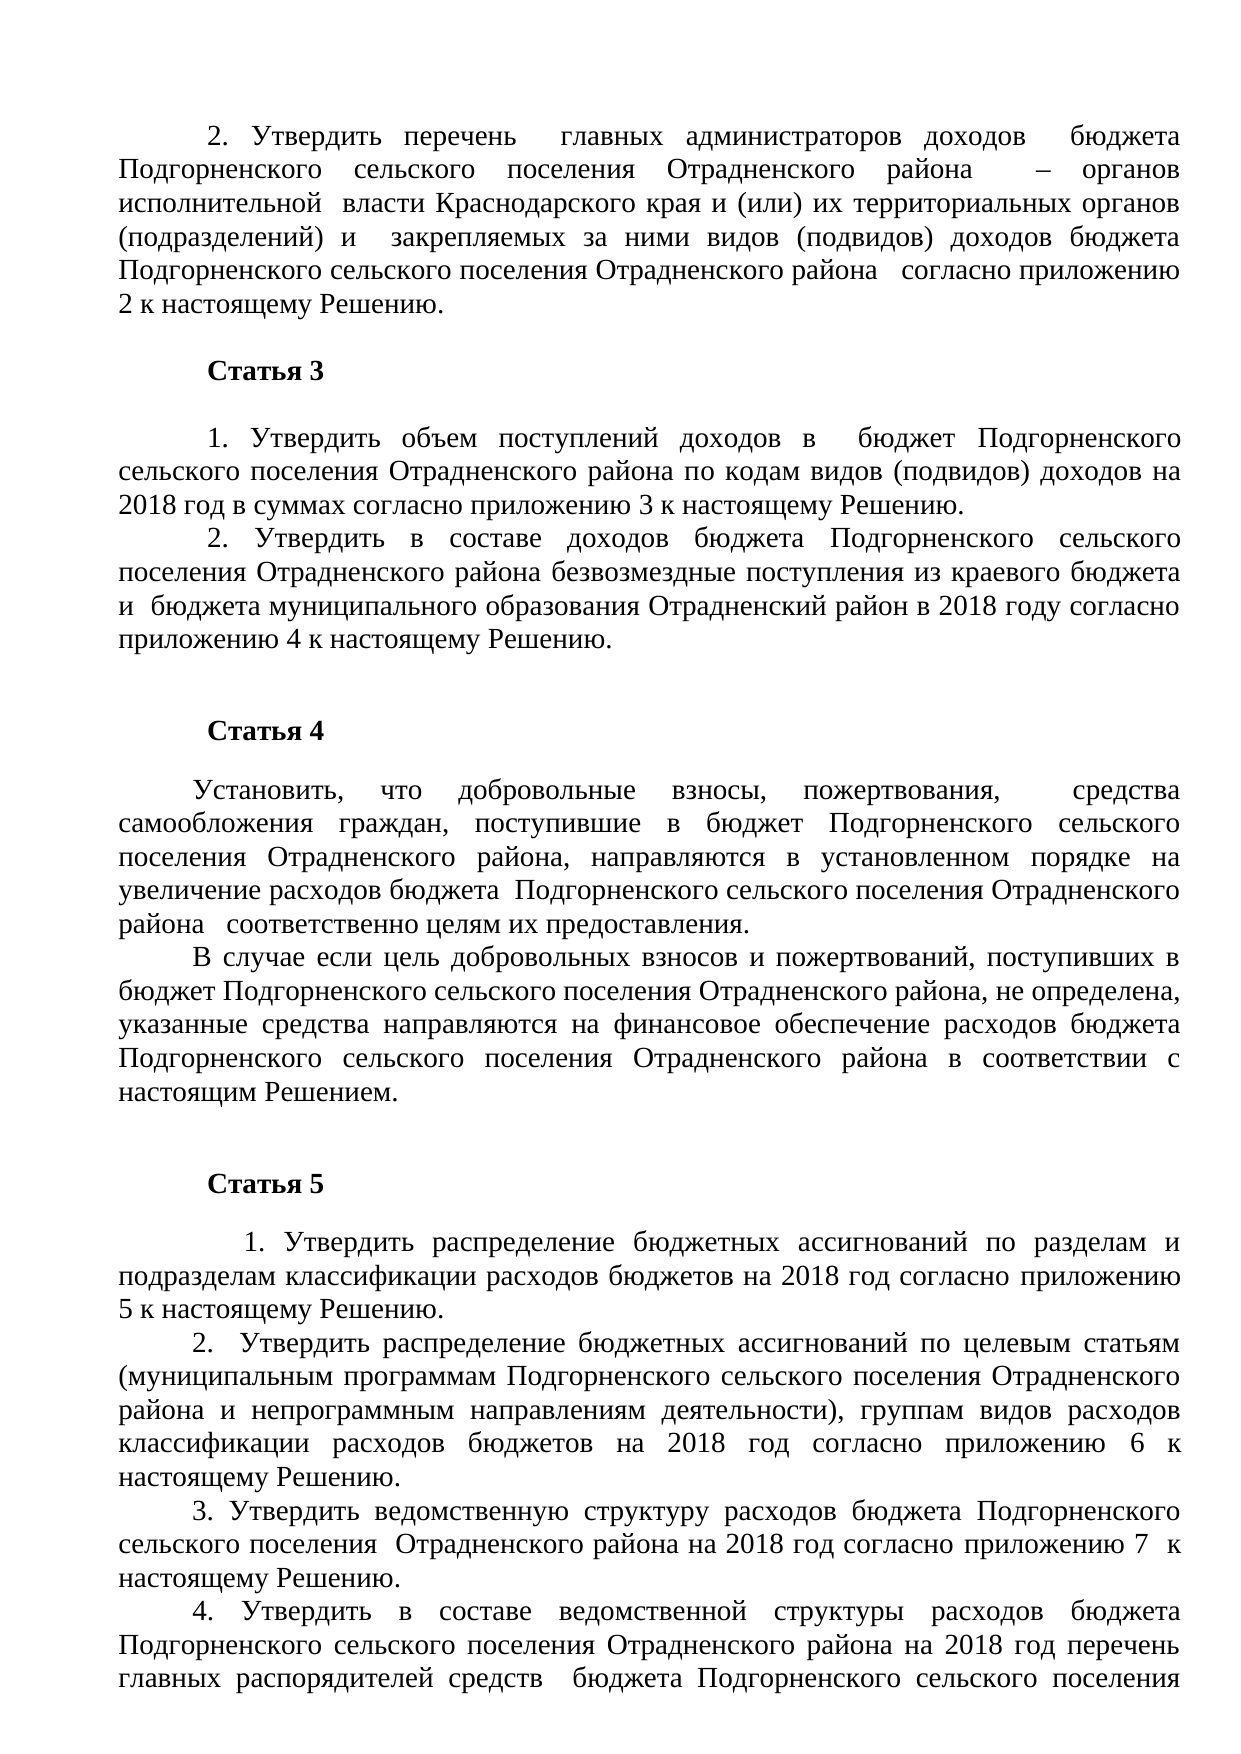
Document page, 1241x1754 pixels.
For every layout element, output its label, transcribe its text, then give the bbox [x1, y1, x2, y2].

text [118, 1593, 1181, 1694]
text 2. Утвердить перечень главных администраторов доходов бюджета Подгорненского сельского поселения Отрадненского района – органов исполнительной власти Краснодарского края и (или) их территориальных органов (подразделений) и закрепляемых за ними видов (подвидов) доходов бюджета Подгорненского сельского поселения Отрадненского района согласно приложению 2 к настоящему Решению. [118, 118, 1181, 319]
text Статья 4 [118, 713, 1181, 747]
text В случае если цель добровольных взносов и пожертвований, поступивших в бюджет Подгорненского сельского поселения Отрадненского района, не определена, указанные средства направляются на финансовое обеспечение расходов бюджета Подгорненского сельского поселения Отрадненского района в соответствии с настоящим Решением. [118, 939, 1181, 1107]
text 1. Утвердить распределение бюджетных ассигнований по разделам и подразделам классификации расходов бюджетов на 2018 год согласно приложению 5 к настоящему Решению. [118, 1224, 1181, 1325]
text Статья 5 [118, 1166, 1181, 1199]
text Установить, что добровольные взносы, пожертвования, средства самообложения граждан, поступившие в бюджет Подгорненского сельского поселения Отрадненского района, направляются в установленном порядке на увеличение расходов бюджета Подгорненского сельского поселения Отрадненского района соответственно целям их предоставления. [118, 772, 1181, 939]
text 3. Утвердить ведомственную структуру расходов бюджета Подгорненского сельского поселения Отрадненского района на 2018 год согласно приложению 7 к настоящему Решению. [118, 1493, 1181, 1593]
text Статья 3 [118, 353, 1181, 386]
text 1. Утвердить объем поступлений доходов в бюджет Подгорненского сельского поселения Отрадненского района по кодам видов (подвидов) доходов на 2018 год в суммах согласно приложению 3 к настоящему Решению. [118, 420, 1181, 521]
text 2. Утвердить в составе доходов бюджета Подгорненского сельского поселения Отрадненского района безвозмездные поступления из краевого бюджета и бюджета муниципального образования Отрадненский район в 2018 году согласно приложению 4 к настоящему Решению. [118, 521, 1181, 655]
text 2. Утвердить распределение бюджетных ассигнований по целевым статьям (муниципальным программам Подгорненского сельского поселения Отрадненского района и непрограммным направлениям деятельности), группам видов расходов классификации расходов бюджетов на 2018 год согласно приложению 6 к настоящему Решению. [118, 1325, 1181, 1493]
